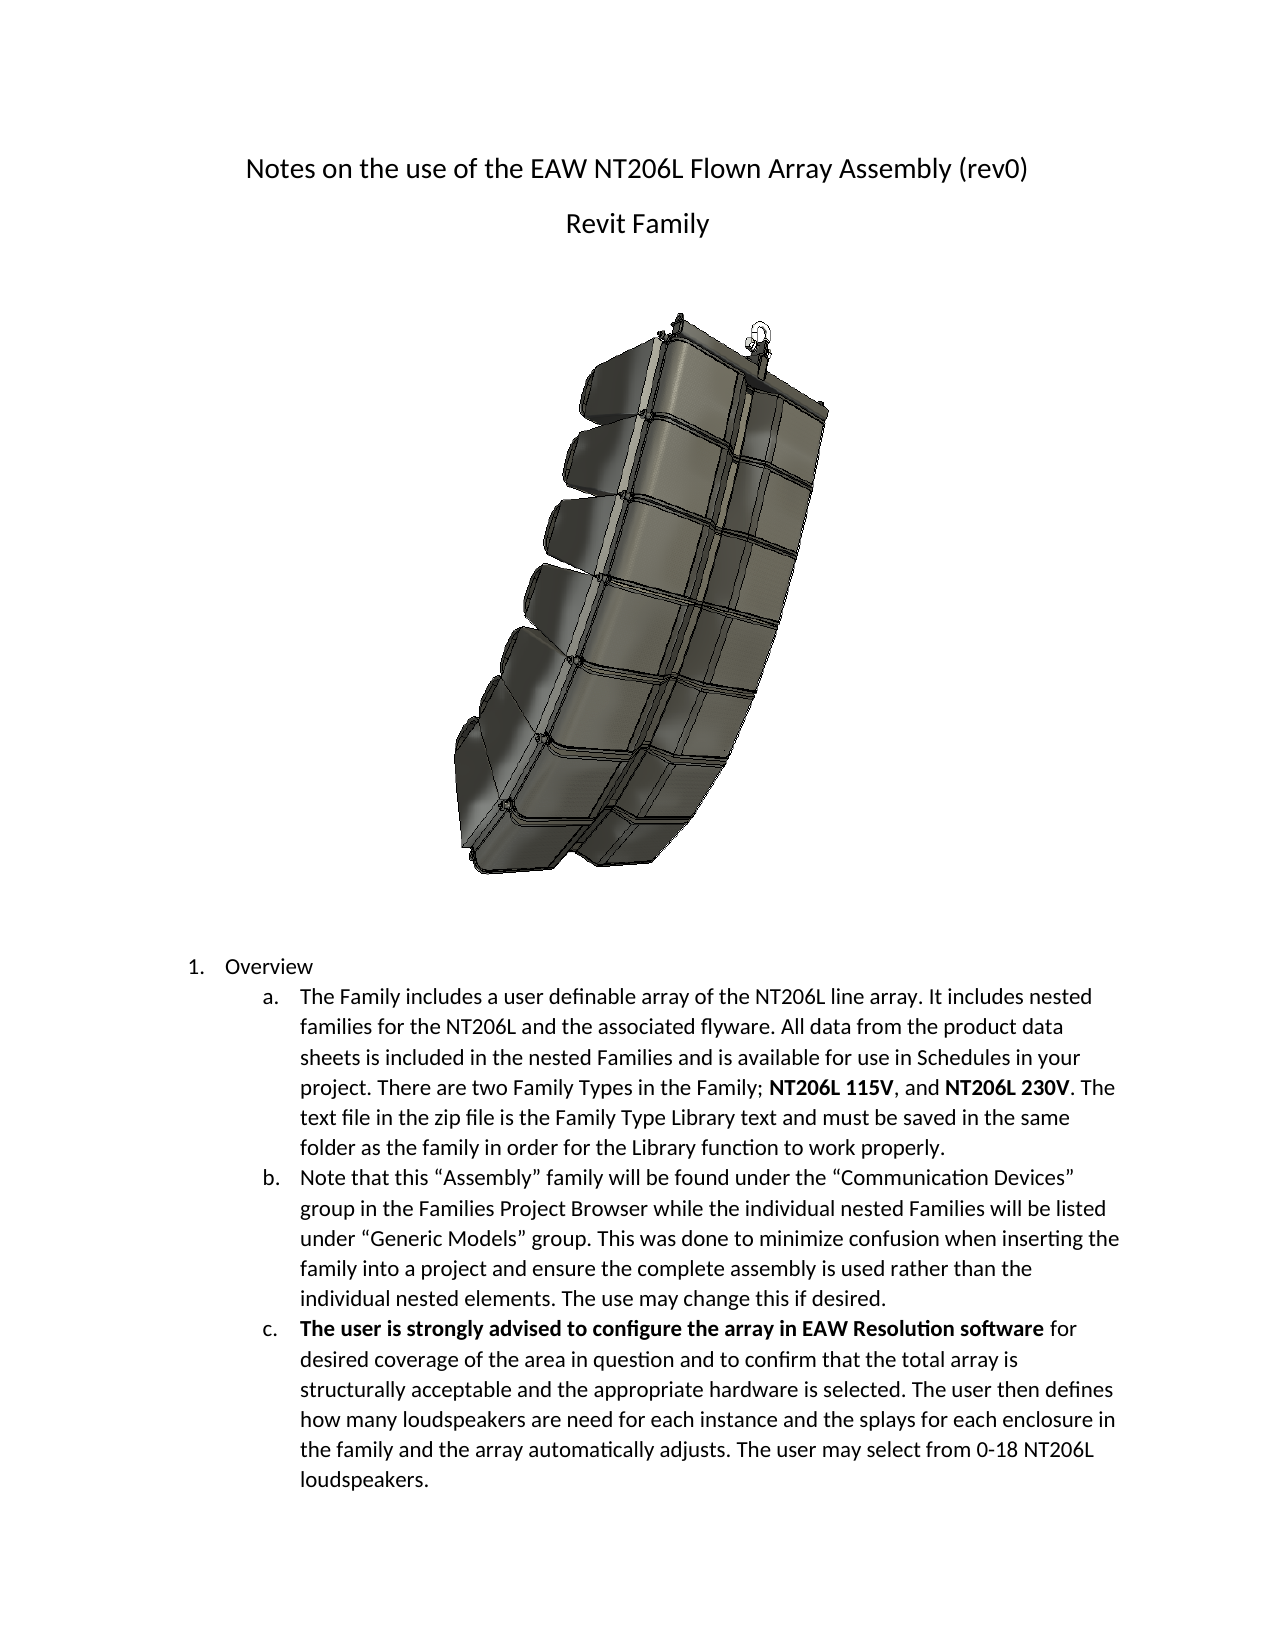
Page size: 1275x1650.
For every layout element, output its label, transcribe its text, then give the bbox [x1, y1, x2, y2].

picture [431, 307, 844, 887]
text Notes on the use of the EAW NT206L Flown Array Assembly (rev0) [150, 150, 1125, 186]
list Note that this “Assembly” family will be found under the “Communication Devices” group in the Families Project Browser while the individual nested Families will be listed under “Generic Models” group. This was done to minimize confusion when inserting the family into a project and ensure the complete assembly is used rather than the individual nested elements. The use may change this if desired. [262, 1163, 1125, 1312]
list Overview [187, 952, 1125, 980]
list The Family includes a user definable array of the NT206L line array. It includes nested families for the NT206L and the associated flyware. All data from the product data sheets is included in the nested Families and is available for use in Schedules in your project. There are two Family Types in the Family; NT206L 115V, and NT206L 230V. The text file in the zip file is the Family Type Library text and must be saved in the same folder as the family in order for the Library function to work properly. [262, 982, 1125, 1161]
list The user is strongly advised to configure the array in EAW Resolution software for desired coverage of the area in question and to confirm that the total array is structurally acceptable and the appropriate hardware is selected. The user then defines how many loudspeakers are need for each instance and the splays for each enclosure in the family and the array automatically adjusts. The user may select from 0-18 NT206L loudspeakers. [262, 1314, 1125, 1493]
text Revit Family [150, 205, 1125, 241]
